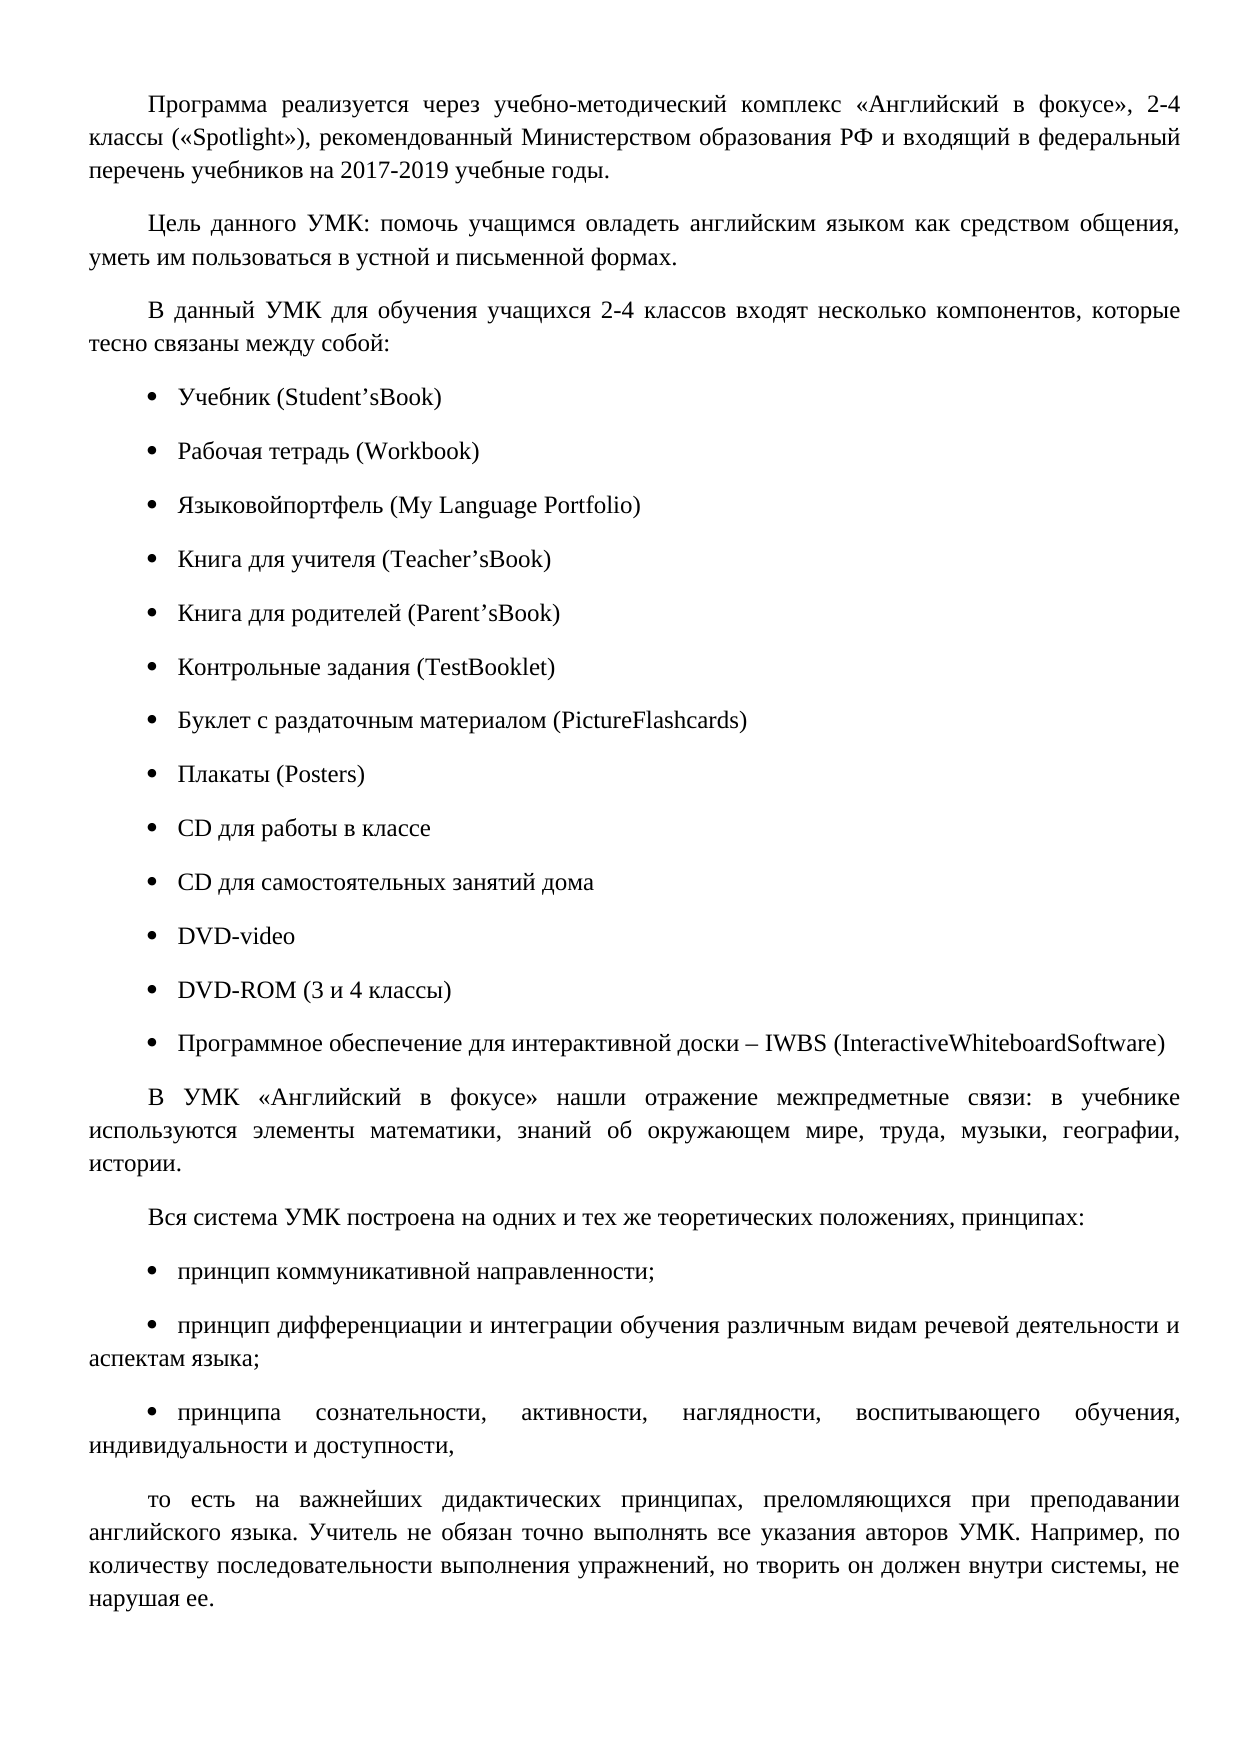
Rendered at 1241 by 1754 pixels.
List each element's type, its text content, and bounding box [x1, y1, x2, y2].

text Программа реализуется через учебно-методический комплекс «Английский в фокусе», 2-4 классы («Spotlight»), рекомендованный Министерством образования РФ и входящий в федеральный перечень учебников на 2017-2019 учебные годы. [88, 89, 1181, 183]
list принципа сознательности, активности, наглядности, воспитывающего обучения, индивидуальности и доступности, [88, 1397, 1181, 1459]
list DVD-video [88, 921, 1181, 949]
list Программное обеспечение для интерактивной доски – IWBS (InteractiveWhiteboardSoftware) [88, 1028, 1181, 1057]
text В данный УМК для обучения учащихся 2-4 классов входят несколько компонентов, которые тесно связаны между собой: [88, 295, 1181, 357]
list Плакаты (Posters) [88, 759, 1181, 788]
list принцип дифференциации и интеграции обучения различным видам речевой деятельности и аспектам языка; [88, 1310, 1181, 1372]
list Рабочая тетрадь (Workbook) [88, 436, 1181, 465]
list Языковойпортфель (My Language Portfolio) [88, 490, 1181, 519]
list Контрольные задания (TestBooklet) [88, 652, 1181, 680]
text то есть на важнейших дидактических принципах, преломляющихся при преподавании английского языка. Учитель не обязан точно выполнять все указания авторов УМК. Например, по количеству последовательности выполнения упражнений, но творить он должен внутри системы, не нарушая ее. [88, 1484, 1181, 1612]
text Цель данного УМК: помочь учащимся овладеть английским языком как средством общения, уметь им пользоваться в устной и письменной формах. [88, 208, 1181, 270]
list Буклет с раздаточным материалом (PictureFlashcards) [88, 705, 1181, 734]
list Книга для учителя (Teacher’sBook) [88, 544, 1181, 573]
text В УМК «Английский в фокусе» нашли отражение межпредметные связи: в учебнике используются элементы математики, знаний об окружающем мире, труда, музыки, географии, истории. [88, 1082, 1181, 1177]
list Учебник (Student’sBook) [88, 382, 1181, 411]
list CD для самостоятельных занятий дома [88, 867, 1181, 896]
list CD для работы в классе [88, 813, 1181, 842]
list принцип коммуникативной направленности; [88, 1256, 1181, 1285]
list Книга для родителей (Parent’sBook) [88, 598, 1181, 626]
text Вся система УМК построена на одних и тех же теоретических положениях, принципах: [88, 1202, 1181, 1231]
list DVD-ROM (3 и 4 классы) [88, 975, 1181, 1003]
